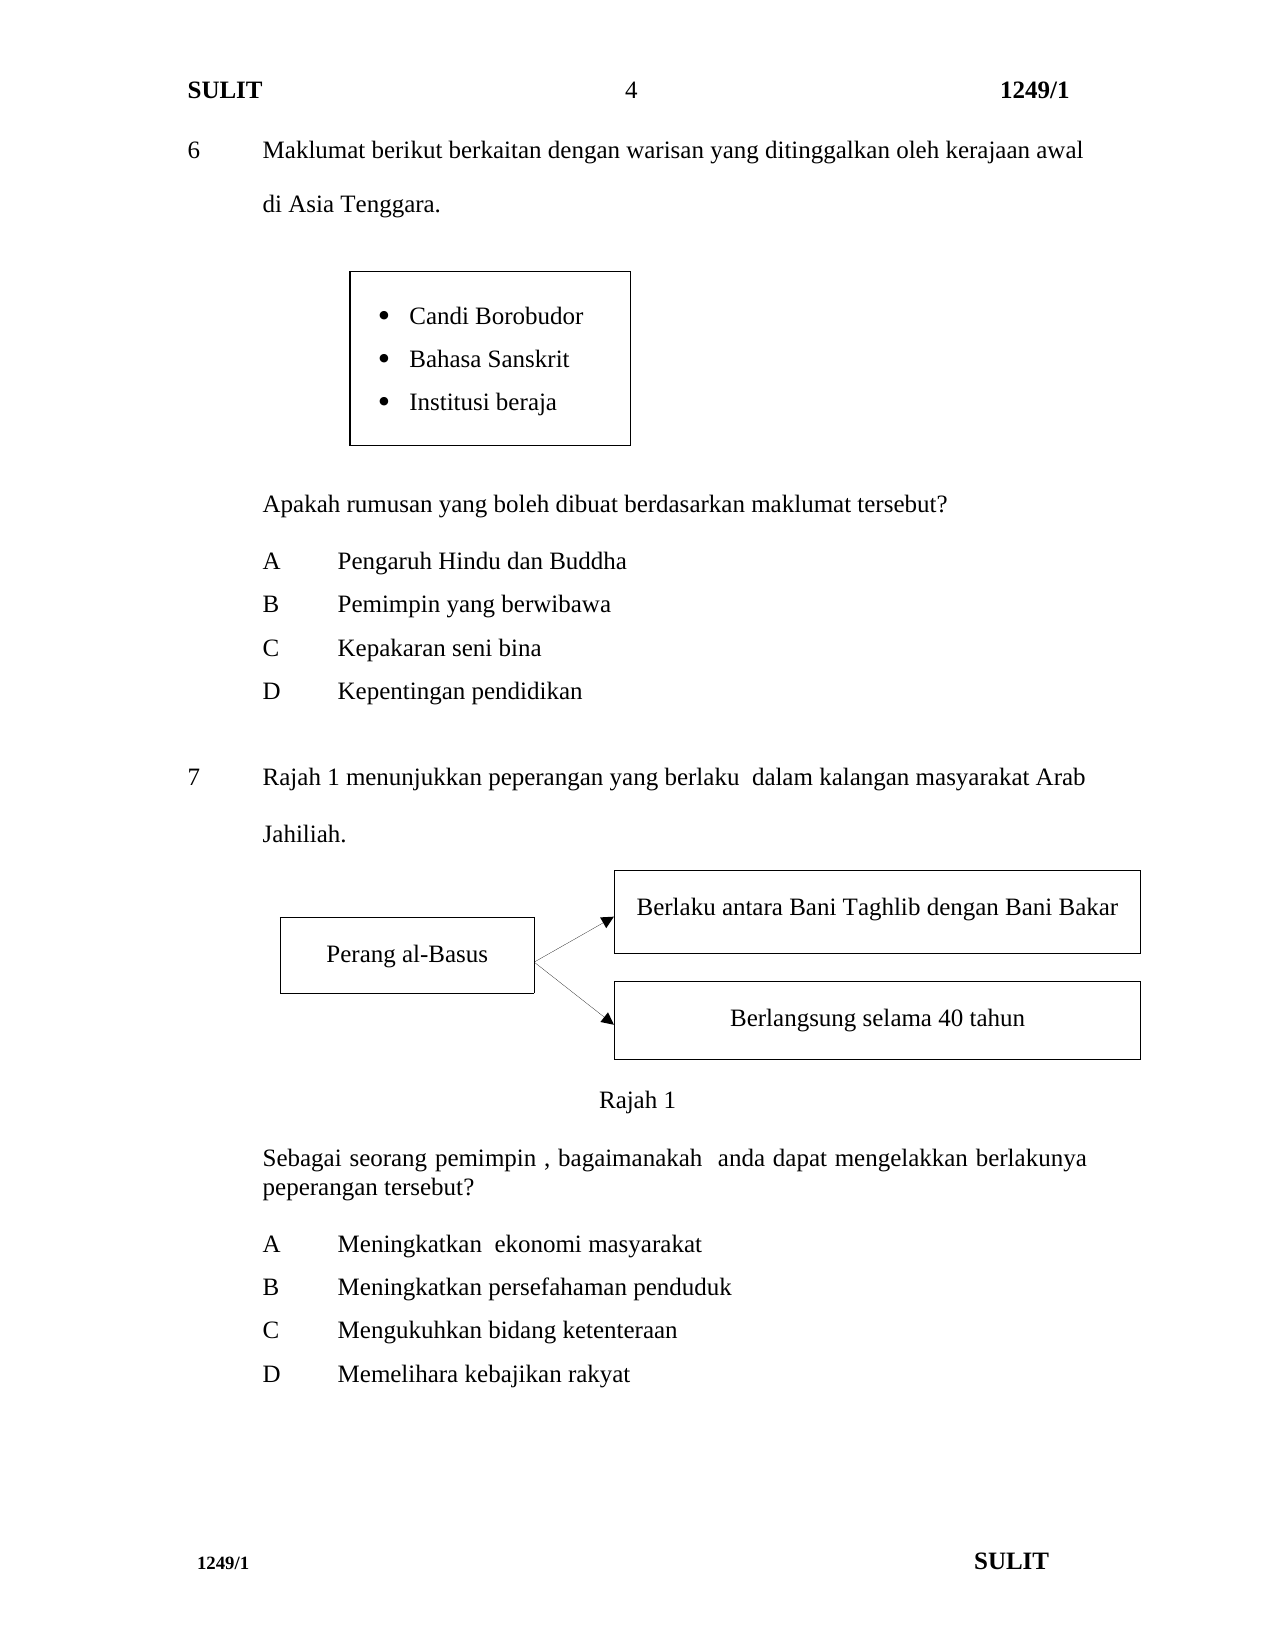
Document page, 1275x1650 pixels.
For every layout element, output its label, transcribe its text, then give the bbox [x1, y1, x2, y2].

text Sebagai seorang pemimpin , bagaimanakah anda dapat mengelakkan berlakunya peperangan tersebut? [187, 1143, 1087, 1201]
text 7 Rajah 1 menunjukkan peperangan yang berlaku dalam kalangan masyarakat Arab [187, 762, 1087, 791]
text D Memelihara kebajikan rakyat [187, 1359, 1087, 1387]
table_header Candi Borobudor Bahasa Sanskrit Institusi beraja [351, 272, 630, 445]
text Jahiliah. [187, 819, 1087, 848]
text A Meningkatkan ekonomi masyarakat [187, 1229, 1087, 1258]
text B Meningkatkan persefahaman penduduk [187, 1272, 1087, 1301]
text 6 Maklumat berikut berkaitan dengan warisan yang ditinggalkan oleh kerajaan awal [187, 135, 1087, 164]
text di Asia Tenggara. [187, 189, 1087, 217]
text C Mengukuhkan bidang ketenteraan [187, 1316, 1087, 1344]
text A Pengaruh Hindu dan Buddha [187, 546, 1087, 575]
text D Kepentingan pendidikan [187, 676, 1087, 704]
text B Pemimpin yang berwibawa [187, 589, 1087, 618]
text C Kepakaran seni bina [187, 633, 1087, 661]
text Apakah rumusan yang boleh dibuat berdasarkan maklumat tersebut? [187, 489, 1087, 518]
text Rajah 1 [187, 1086, 1087, 1114]
